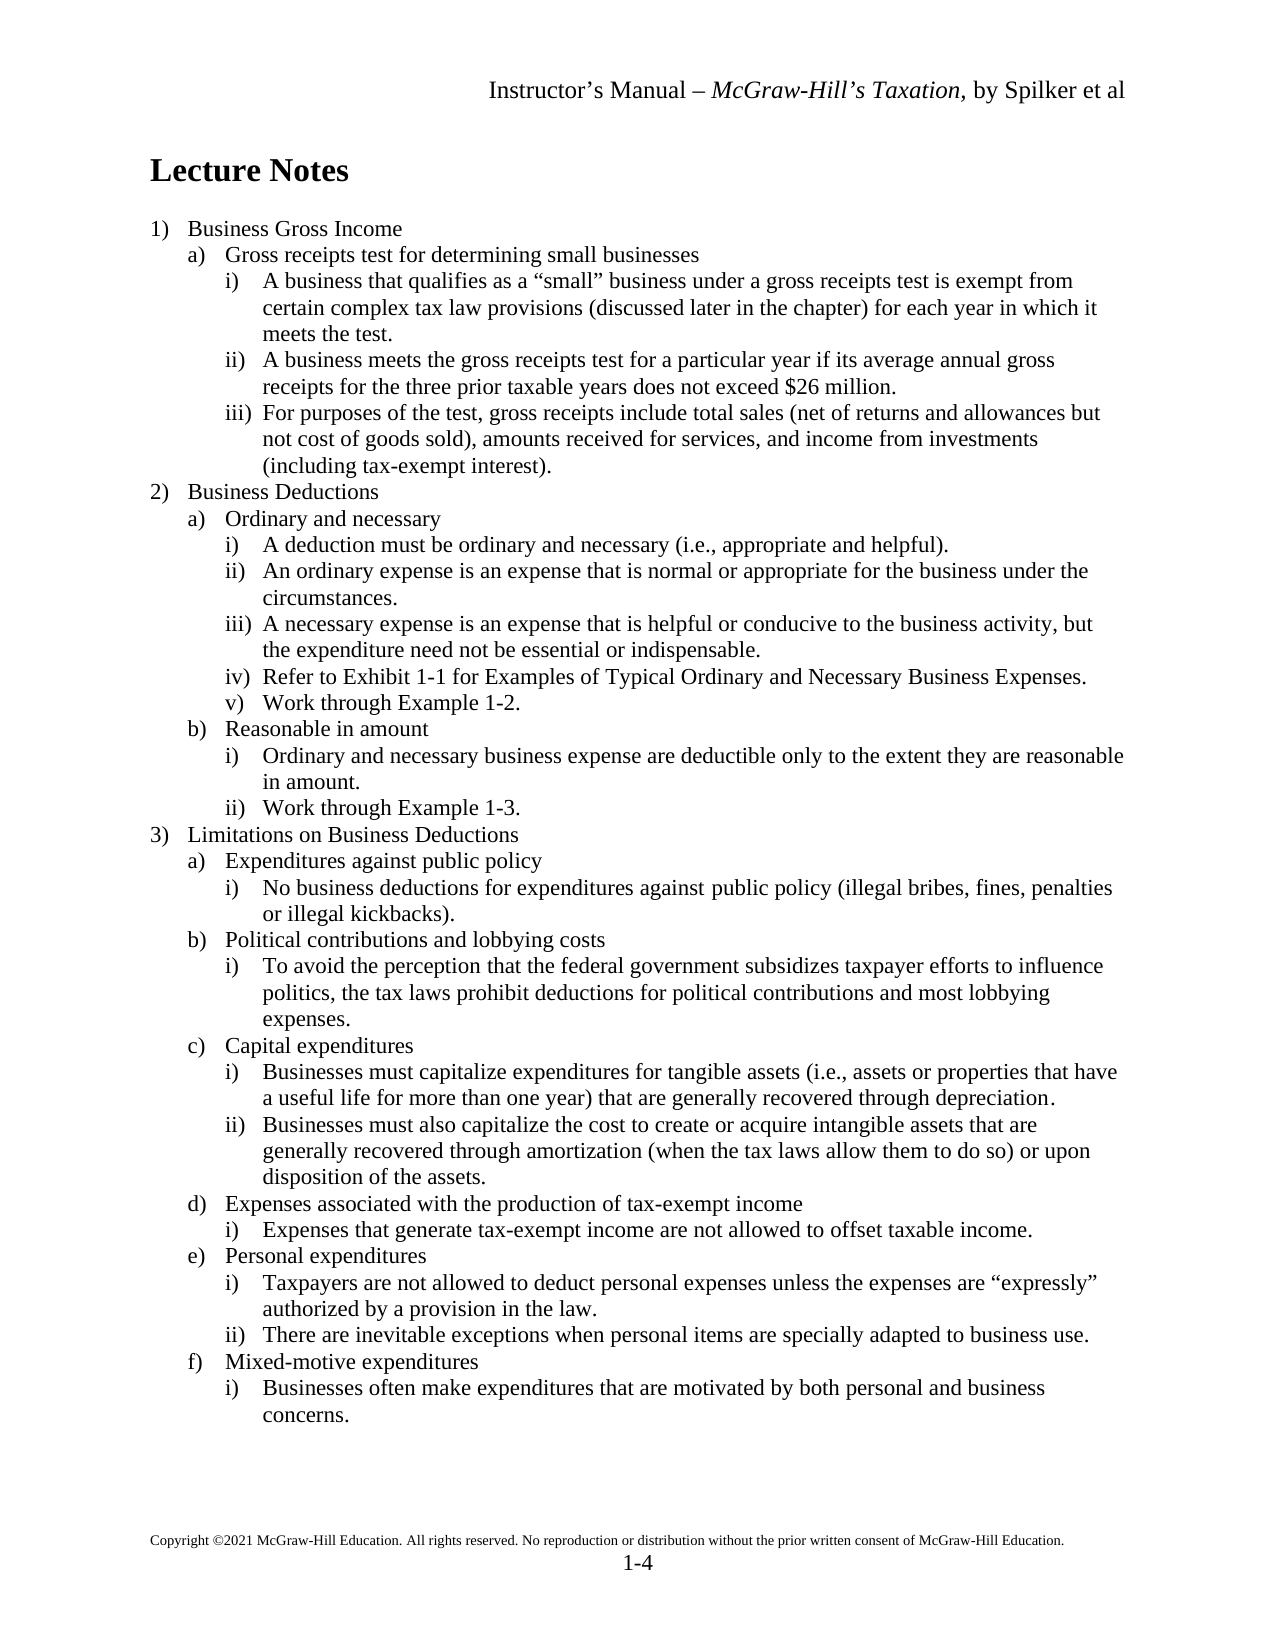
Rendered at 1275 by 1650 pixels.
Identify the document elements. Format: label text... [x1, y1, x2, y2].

list Taxpayers are not allowed to deduct personal expenses unless the expenses are “expressly” authorized by a provision in the law. [225, 1269, 1125, 1322]
list Political contributions and lobbying costs [187, 926, 1125, 953]
list Capital expenditures [187, 1032, 1125, 1058]
list Refer to Exhibit 1-1 for Examples of Typical Ordinary and Necessary Business Expenses. [225, 663, 1125, 689]
list A necessary expense is an expense that is helpful or conducive to the business activity, but the expenditure need not be essential or indispensable. [225, 610, 1125, 663]
list Work through Example 1-2. [225, 689, 1125, 715]
list Business Deductions [150, 478, 1125, 504]
text Lecture Notes [150, 150, 1125, 188]
list For purposes of the test, gross receipts include total sales (net of returns and allowances but not cost of goods sold), amounts received for services, and income from investments (including tax-exempt interest). [225, 399, 1125, 478]
list Business Gross Income [150, 215, 1125, 241]
list Personal expenditures [187, 1242, 1125, 1269]
list Expenses associated with the production of tax-exempt income [187, 1190, 1125, 1216]
list Limitations on Business Deductions [150, 821, 1125, 847]
list Expenditures against public policy [187, 847, 1125, 873]
list Work through Example 1-3. [225, 794, 1125, 821]
list Gross receipts test for determining small businesses [187, 241, 1125, 267]
list Reasonable in amount [187, 715, 1125, 742]
list A deduction must be ordinary and necessary (i.e., appropriate and helpful). [225, 531, 1125, 557]
list Mixed-motive expenditures [187, 1348, 1125, 1374]
list A business that qualifies as a “small” business under a gross receipts test is exempt from certain complex tax law provisions (discussed later in the chapter) for each year in which it meets the test. [225, 267, 1125, 346]
list There are inevitable exceptions when personal items are specially adapted to business use. [225, 1322, 1125, 1348]
list Businesses must capitalize expenditures for tangible assets (i.e., assets or properties that have a useful life for more than one year) that are generally recovered through depreciation. [225, 1058, 1125, 1111]
list To avoid the perception that the federal government subsidizes taxpayer efforts to influence politics, the tax laws prohibit deductions for political contributions and most lobbying expenses. [225, 953, 1125, 1032]
list Expenses that generate tax-exempt income are not allowed to offset taxable income. [225, 1216, 1125, 1242]
list An ordinary expense is an expense that is normal or appropriate for the business under the circumstances. [225, 557, 1125, 610]
list No business deductions for expenditures against public policy (illegal bribes, fines, penalties or illegal kickbacks). [225, 873, 1125, 926]
list Businesses must also capitalize the cost to create or acquire intangible assets that are generally recovered through amortization (when the tax laws allow them to do so) or upon disposition of the assets. [225, 1111, 1125, 1190]
list A business meets the gross receipts test for a particular year if its average annual gross receipts for the three prior taxable years does not exceed $26 million. [225, 346, 1125, 399]
list Ordinary and necessary [187, 504, 1125, 531]
list Businesses often make expenditures that are motivated by both personal and business concerns. [225, 1374, 1125, 1427]
list Ordinary and necessary business expense are deductible only to the extent they are reasonable in amount. [225, 742, 1125, 794]
